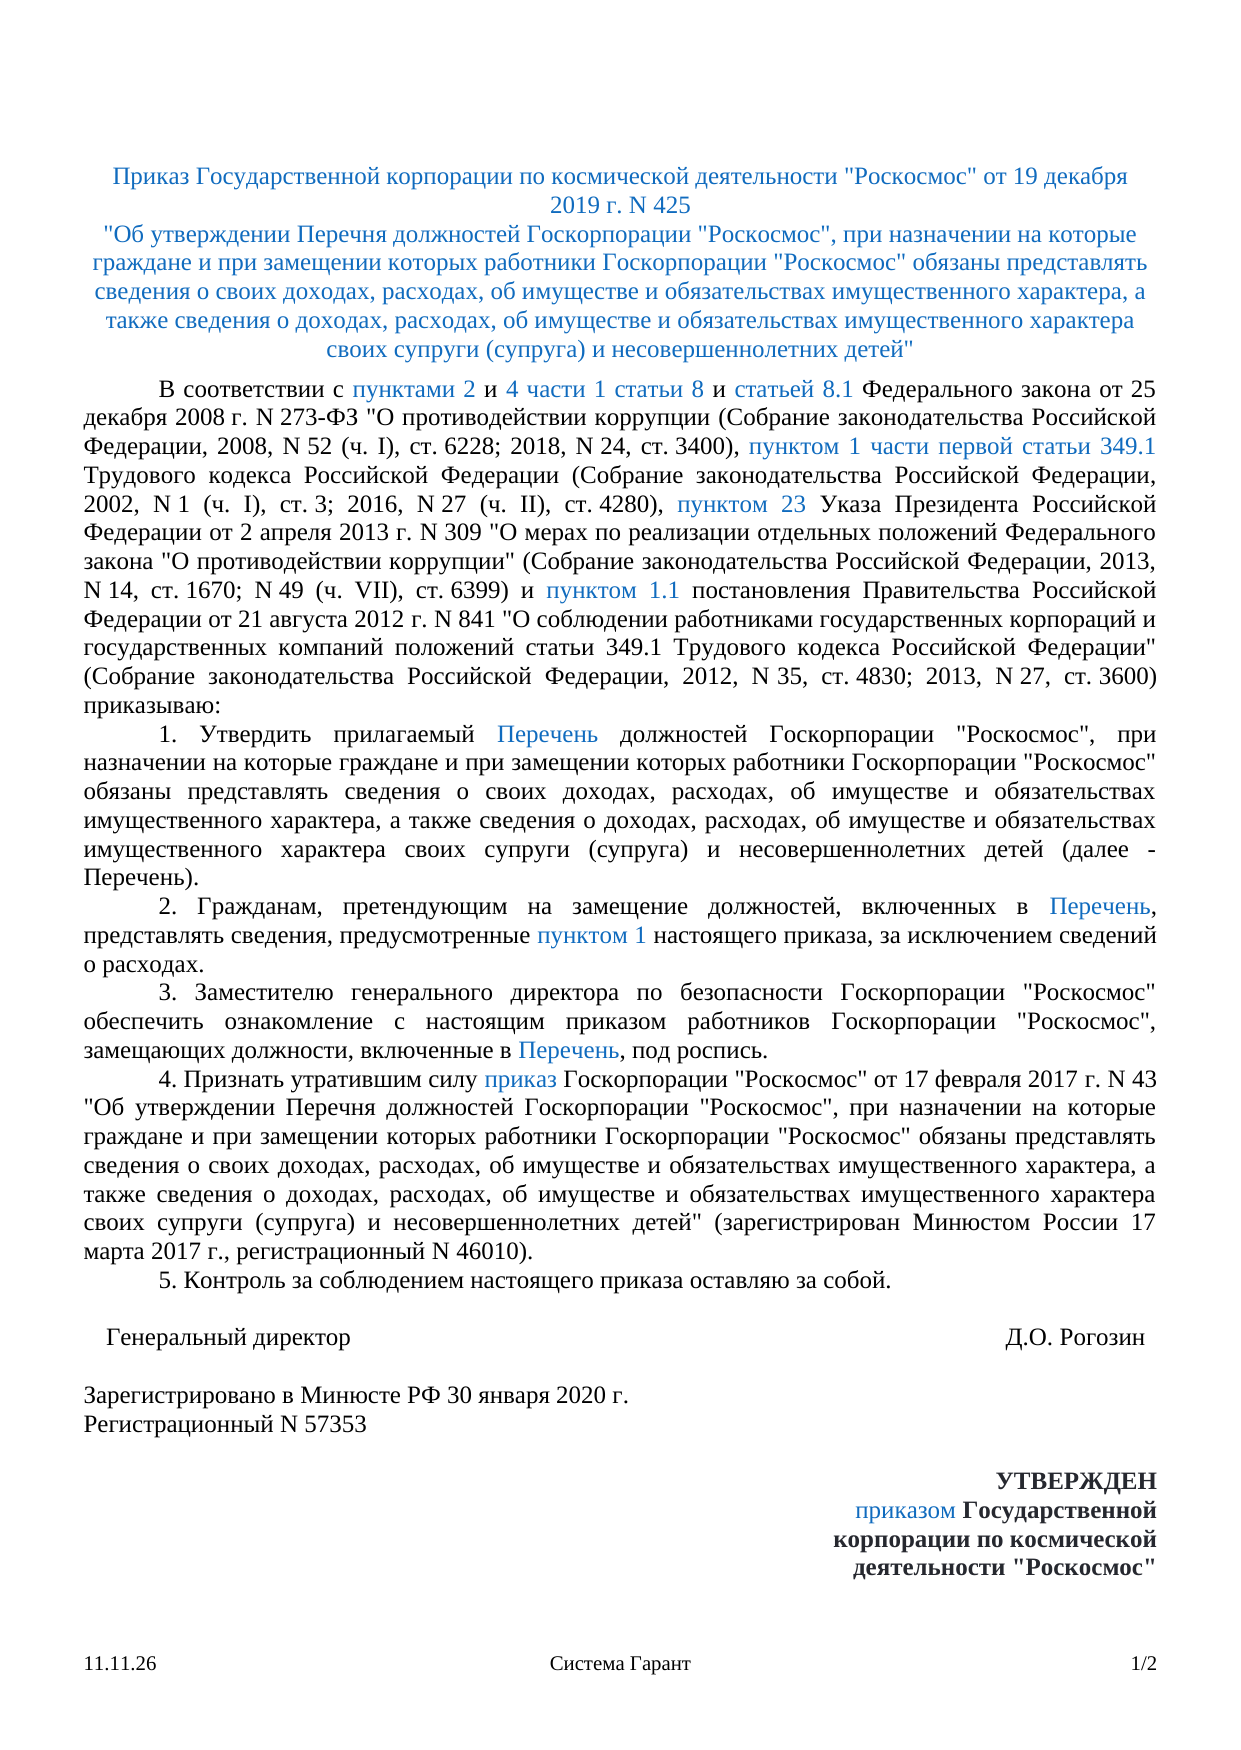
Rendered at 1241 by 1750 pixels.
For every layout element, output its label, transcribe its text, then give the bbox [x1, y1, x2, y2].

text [83, 1466, 1157, 1581]
subtitle Приказ Государственной корпорации по космической деятельности "Роскосмос" от 19 декабря 2019 г. N 425 "Об утверждении Перечня должностей Госкорпорации "Роскосмос", при назначении на которые граждане и при замещении которых работники Госкорпорации "Роскосмос" обязаны представлять сведения о своих доходах, расходах, об имуществе и обязательствах имущественного характера, а также сведения о доходах, расходах, об имуществе и обязательствах имущественного характера своих супруги (супруга) и несовершеннолетних детей" [83, 161, 1157, 362]
text 5. Контроль за соблюдением настоящего приказа оставляю за собой. [83, 1265, 1157, 1294]
table_header Генеральный директор [95, 1323, 802, 1351]
text 3. Заместителю генерального директора по безопасности Госкорпорации "Роскосмос" обеспечить ознакомление с настоящим приказом работников Госкорпорации "Роскосмос", замещающих должности, включенные в Перечень, под роспись. [83, 977, 1157, 1064]
table_header Д.О. Рогозин [802, 1323, 1156, 1351]
text Зарегистрировано в Минюсте РФ 30 января 2020 г. [83, 1380, 1157, 1409]
text 1. Утвердить прилагаемый Перечень должностей Госкорпорации "Роскосмос", при назначении на которые граждане и при замещении которых работники Госкорпорации "Роскосмос" обязаны представлять сведения о своих доходах, расходах, об имуществе и обязательствах имущественного характера, а также сведения о доходах, расходах, об имуществе и обязательствах имущественного характера своих супруги (супруга) и несовершеннолетних детей (далее - Перечень). [83, 719, 1157, 891]
text 2. Гражданам, претендующим на замещение должностей, включенных в Перечень, представлять сведения, предусмотренные пунктом 1 настоящего приказа, за исключением сведений о расходах. [83, 891, 1157, 977]
text Регистрационный N 57353 [83, 1409, 1157, 1437]
text 4. Признать утратившим силу приказ Госкорпорации "Роскосмос" от 17 февраля 2017 г. N 43 "Об утверждении Перечня должностей Госкорпорации "Роскосмос", при назначении на которые граждане и при замещении которых работники Госкорпорации "Роскосмос" обязаны представлять сведения о своих доходах, расходах, об имуществе и обязательствах имущественного характера, а также сведения о доходах, расходах, об имуществе и обязательствах имущественного характера своих супруги (супруга) и несовершеннолетних детей" (зарегистрирован Минюстом России 17 марта 2017 г., регистрационный N 46010). [83, 1064, 1157, 1265]
text В соответствии с пунктами 2 и 4 части 1 статьи 8 и статьей 8.1 Федерального закона от 25 декабря 2008 г. N 273-ФЗ "О противодействии коррупции (Собрание законодательства Российской Федерации, 2008, N 52 (ч. I), ст. 6228; 2018, N 24, ст. 3400), пунктом 1 части первой статьи 349.1 Трудового кодекса Российской Федерации (Собрание законодательства Российской Федерации, 2002, N 1 (ч. I), ст. 3; 2016, N 27 (ч. II), ст. 4280), пунктом 23 Указа Президента Российской Федерации от 2 апреля 2013 г. N 309 "О мерах по реализации отдельных положений Федерального закона "О противодействии коррупции" (Собрание законодательства Российской Федерации, 2013, N 14, ст. 1670; N 49 (ч. VII), ст. 6399) и пунктом 1.1 постановления Правительства Российской Федерации от 21 августа 2012 г. N 841 "О соблюдении работниками государственных корпораций и государственных компаний положений статьи 349.1 Трудового кодекса Российской Федерации" (Собрание законодательства Российской Федерации, 2012, N 35, ст. 4830; 2013, N 27, ст. 3600) приказываю: [83, 374, 1157, 719]
